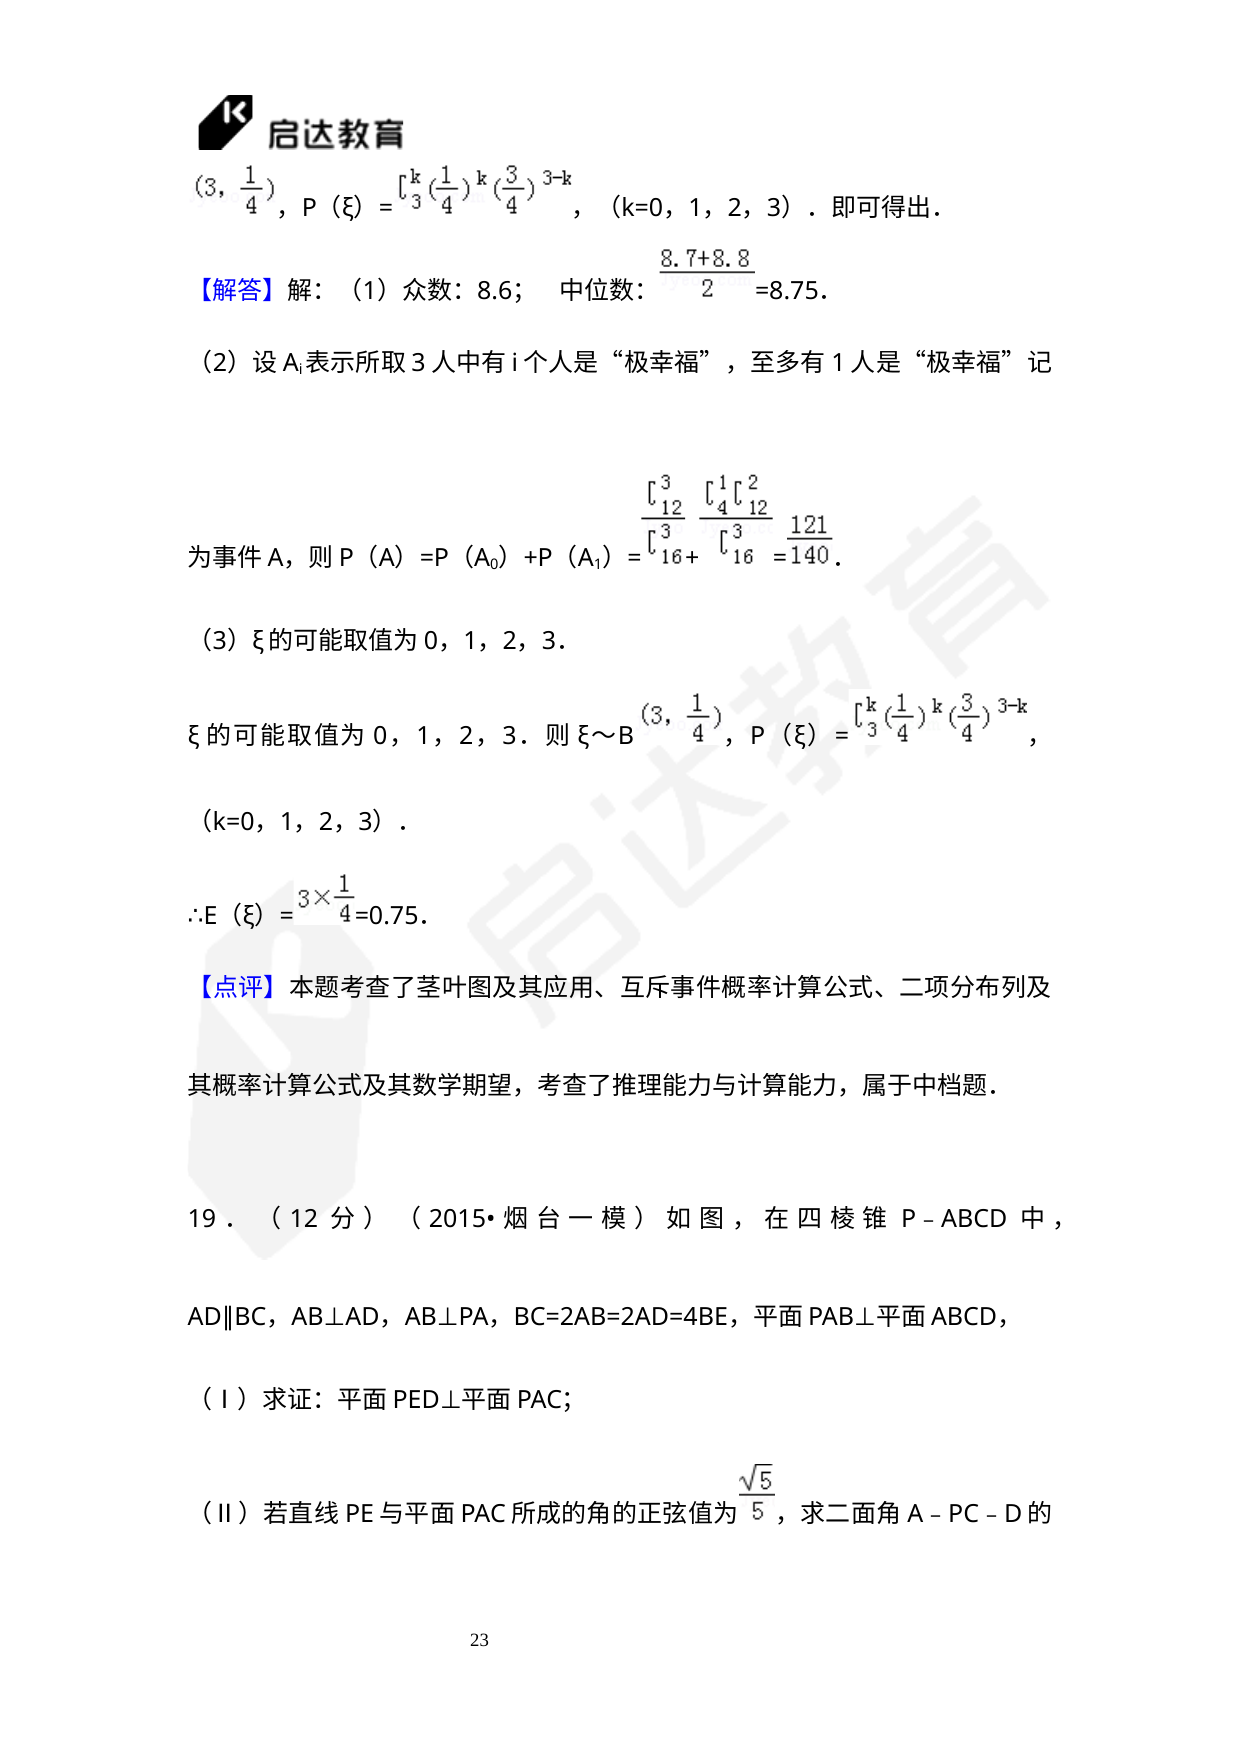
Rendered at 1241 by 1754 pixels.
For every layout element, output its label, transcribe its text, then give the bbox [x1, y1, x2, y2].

text 19．（12分）（2015•烟台一模）如图，在四棱锥P﹣ABCD中，AD∥BC，AB⊥AD，AB⊥PA，BC=2AB=2AD=4BE，平面PAB⊥平面ABCD， [187, 1184, 1053, 1347]
picture [739, 1464, 775, 1523]
text （Ⅰ）求证：平面PED⊥平面PAC； [187, 1365, 1053, 1430]
text 【解答】解：（1）众数：8.6； 中位数：=8.75． [187, 245, 1053, 310]
picture [198, 95, 404, 150]
picture [659, 245, 755, 300]
text 【点评】本题考查了茎叶图及其应用、互斥事件概率计算公式、二项分布列及其概率计算公式及其数学期望，考查了推理能力与计算能力，属于中档题． [187, 953, 1053, 1116]
picture [848, 689, 1027, 745]
picture [633, 689, 723, 745]
text （Ⅱ）若直线PE与平面PAC所成的角的正弦值为，求二面角A﹣PC﹣D的平面角的余弦值． [187, 1448, 1053, 1546]
text （2）设Ai表示所取3人中有i个人是“极幸福”，至多有1人是“极幸福”记为事件A，则P（A）=P（A0）+P（A1）=+=． [187, 328, 1053, 588]
text ∴E（ξ）==0.75． [187, 870, 1053, 935]
picture [187, 162, 277, 217]
picture [392, 162, 572, 217]
picture [641, 472, 686, 567]
text ξ的可能取值为0，1，2，3．则ξ～B，P（ξ）=，（k=0，1，2，3）． [187, 689, 1053, 852]
picture [699, 472, 773, 567]
picture [787, 511, 833, 567]
text （3）ξ的可能取值为0，1，2，3． [187, 606, 1053, 671]
picture [293, 870, 355, 925]
